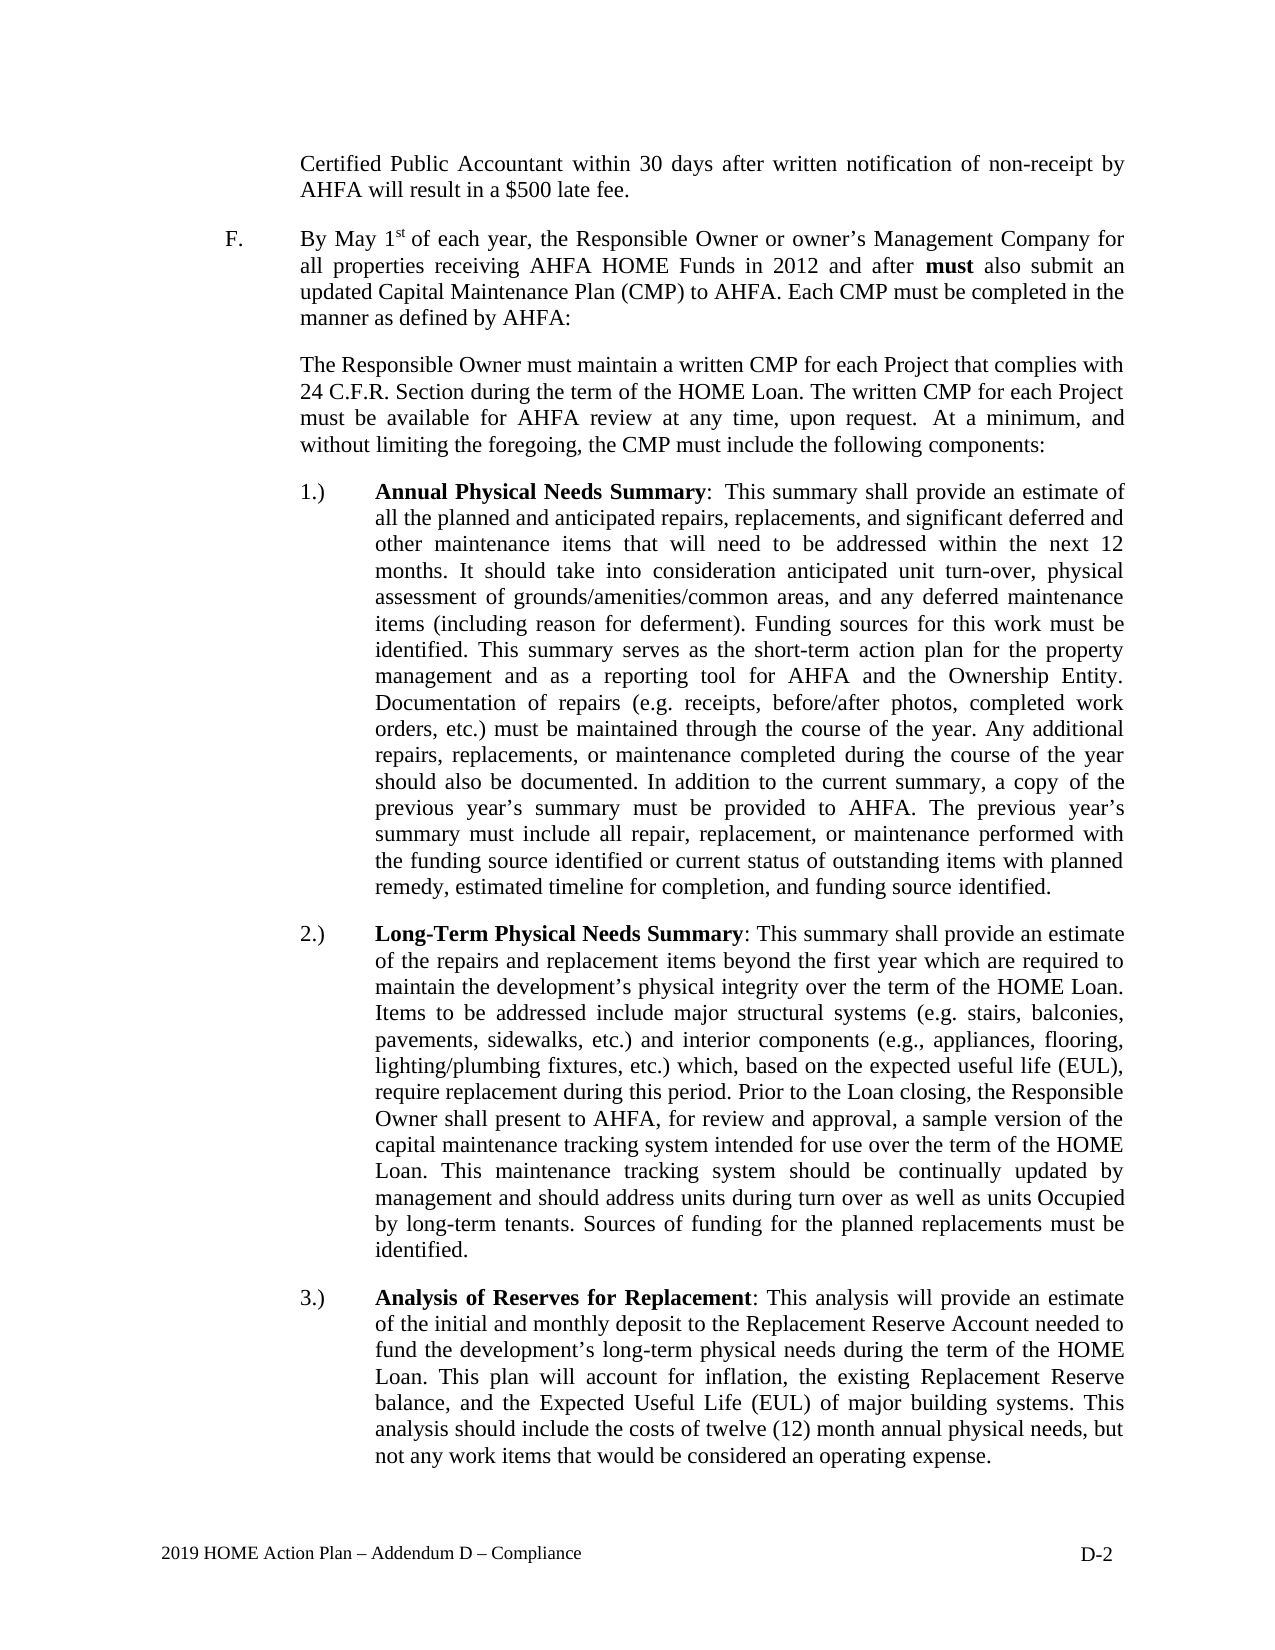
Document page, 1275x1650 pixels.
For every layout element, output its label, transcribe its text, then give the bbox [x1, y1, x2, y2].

text The Responsible Owner must maintain a written CMP for each Project that complies with 24 C.F.R. Section during the term of the HOME Loan. The written CMP for each Project must be available for AHFA review at any time, upon request. At a minimum, and without limiting the foregoing, the CMP must include the following components: [300, 352, 1125, 457]
text Annual Physical Needs Summary: This summary shall provide an estimate of all the planned and anticipated repairs, replacements, and significant deferred and other maintenance items that will need to be addressed within the next 12 months. It should take into consideration anticipated unit turn-over, physical assessment of grounds/amenities/common areas, and any deferred maintenance items (including reason for deferment). Funding sources for this work must be identified. This summary serves as the short-term action plan for the property management and as a reporting tool for AHFA and the Ownership Entity. Documentation of repairs (e.g. receipts, before/after photos, completed work orders, etc.) must be maintained through the course of the year. Any additional repairs, replacements, or maintenance completed during the course of the year should also be documented. In addition to the current summary, a copy of the previous year’s summary must be provided to AHFA. The previous year’s summary must include all repair, replacement, or maintenance performed with the funding source identified or current status of outstanding items with planned remedy, estimated timeline for completion, and funding source identified. [300, 478, 1125, 899]
text By May 1st of each year, the Responsible Owner or owner’s Management Company for all properties receiving AHFA HOME Funds in 2012 and after must also submit an updated Capital Maintenance Plan (CMP) to AHFA. Each CMP must be completed in the manner as defined by AHFA: [225, 223, 1125, 331]
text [225, 150, 1125, 203]
text Long-Term Physical Needs Summary: This summary shall provide an estimate of the repairs and replacement items beyond the first year which are required to maintain the development’s physical integrity over the term of the HOME Loan. Items to be addressed include major structural systems (e.g. stairs, balconies, pavements, sidewalks, etc.) and interior components (e.g., appliances, flooring, lighting/plumbing fixtures, etc.) which, based on the expected useful life (EUL), require replacement during this period. Prior to the Loan closing, the Responsible Owner shall present to AHFA, for review and approval, a sample version of the capital maintenance tracking system intended for use over the term of the HOME Loan. This maintenance tracking system should be continually updated by management and should address units during turn over as well as units Occupied by long-term tenants. Sources of funding for the planned replacements must be identified. [300, 920, 1125, 1263]
text Analysis of Reserves for Replacement: This analysis will provide an estimate of the initial and monthly deposit to the Replacement Reserve Account needed to fund the development’s long-term physical needs during the term of the HOME Loan. This plan will account for inflation, the existing Replacement Reserve balance, and the Expected Useful Life (EUL) of major building systems. This analysis should include the costs of twelve (12) month annual physical needs, but not any work items that would be considered an operating expense. [300, 1284, 1125, 1468]
